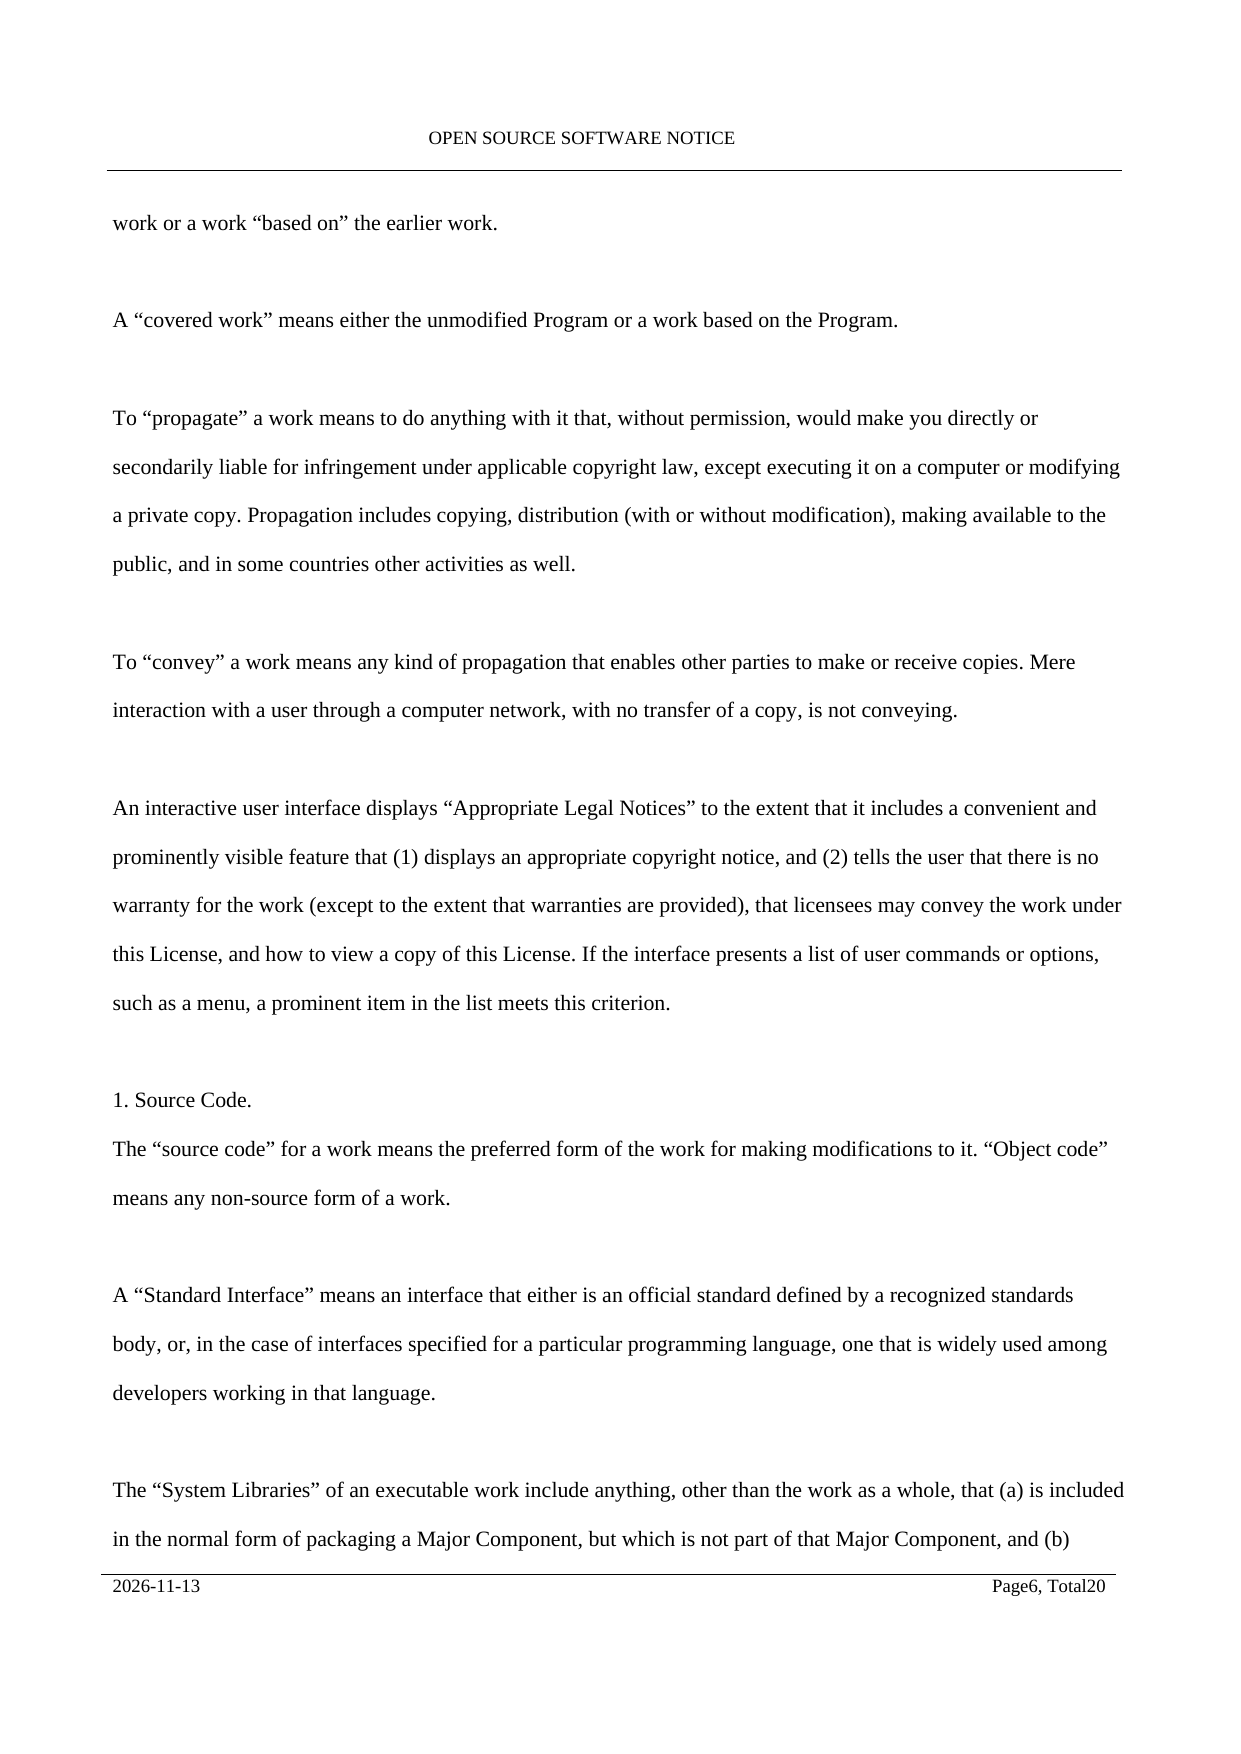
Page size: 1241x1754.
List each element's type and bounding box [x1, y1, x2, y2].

text [112, 206, 1128, 1555]
